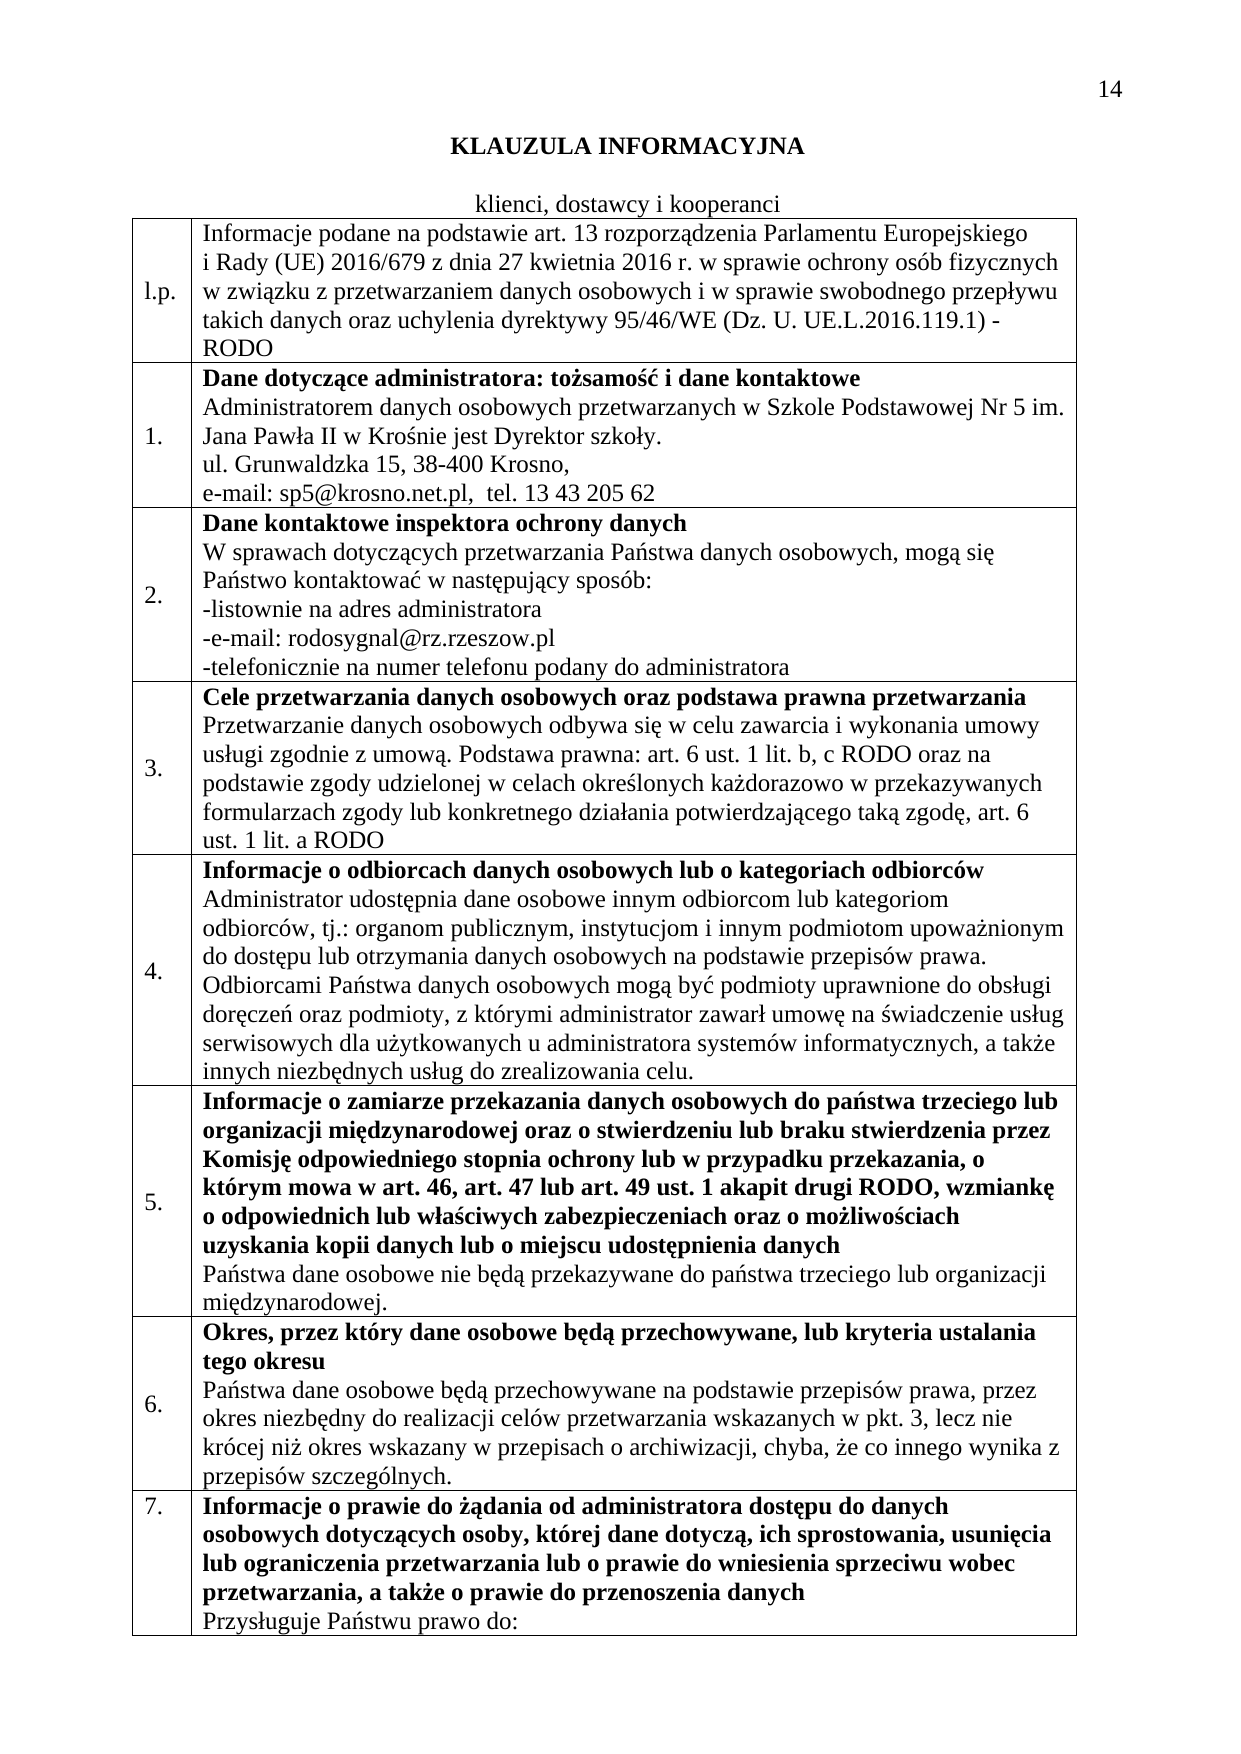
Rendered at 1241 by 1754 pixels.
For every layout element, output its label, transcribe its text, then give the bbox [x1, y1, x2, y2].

table_cell Dane kontaktowe inspektora ochrony danych W sprawach dotyczących przetwarzania Państwa danych osobowych, mogą się Państwo kontaktować w następujący sposób: -listownie na adres administratora -e-mail: rodosygnal@rz.rzeszow.pl -telefonicznie na numer telefonu podany do administratora [192, 508, 1076, 681]
text KLAUZULA INFORMACYJNA [133, 131, 1122, 160]
table_cell 5. [133, 1086, 191, 1316]
table_cell Okres, przez który dane osobowe będą przechowywane, lub kryteria ustalania tego okresu Państwa dane osobowe będą przechowywane na podstawie przepisów prawa, przez okres niezbędny do realizacji celów przetwarzania wskazanych w pkt. 3, lecz nie krócej niż okres wskazany w przepisach o archiwizacji, chyba, że co innego wynika z przepisów szczególnych. [192, 1317, 1076, 1490]
table_header Informacje podane na podstawie art. 13 rozporządzenia Parlamentu Europejskiego i Rady (UE) 2016/679 z dnia 27 kwietnia 2016 r. w sprawie ochrony osób fizycznych w związku z przetwarzaniem danych osobowych i w sprawie swobodnego przepływu takich danych oraz uchylenia dyrektywy 95/46/WE (Dz. U. UE.L.2016.119.1) - RODO [192, 219, 1076, 362]
table_cell Informacje o odbiorcach danych osobowych lub o kategoriach odbiorców Administrator udostępnia dane osobowe innym odbiorcom lub kategoriom odbiorców, tj.: organom publicznym, instytucjom i innym podmiotom upoważnionym do dostępu lub otrzymania danych osobowych na podstawie przepisów prawa. Odbiorcami Państwa danych osobowych mogą być podmioty uprawnione do obsługi doręczeń oraz podmioty, z którymi administrator zawarł umowę na świadczenie usług serwisowych dla użytkowanych u administratora systemów informatycznych, a także innych niezbędnych usług do zrealizowania celu. [192, 855, 1076, 1085]
table_cell 3. [133, 682, 191, 854]
table_header l.p. [133, 219, 191, 362]
table_cell Dane dotyczące administratora: tożsamość i dane kontaktowe Administratorem danych osobowych przetwarzanych w Szkole Podstawowej Nr 5 im. Jana Pawła II w Krośnie jest Dyrektor szkoły. ul. Grunwaldzka 15, 38-400 Krosno, e-mail: sp5@krosno.net.pl, tel. 13 43 205 62 [192, 363, 1076, 507]
table_cell 6. [133, 1317, 191, 1490]
text klienci, dostawcy i kooperanci [133, 189, 1122, 217]
table_cell Cele przetwarzania danych osobowych oraz podstawa prawna przetwarzania Przetwarzanie danych osobowych odbywa się w celu zawarcia i wykonania umowy usługi zgodnie z umową. Podstawa prawna: art. 6 ust. 1 lit. b, c RODO oraz na podstawie zgody udzielonej w celach określonych każdorazowo w przekazywanych formularzach zgody lub konkretnego działania potwierdzającego taką zgodę, art. 6 ust. 1 lit. a RODO [192, 682, 1076, 854]
table_cell 2. [133, 508, 191, 681]
table_cell 7. [133, 1491, 191, 1634]
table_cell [192, 1491, 1076, 1634]
table_cell 4. [133, 855, 191, 1085]
table_cell 1. [133, 363, 191, 507]
table_cell Informacje o zamiarze przekazania danych osobowych do państwa trzeciego lub organizacji międzynarodowej oraz o stwierdzeniu lub braku stwierdzenia przez Komisję odpowiedniego stopnia ochrony lub w przypadku przekazania, o którym mowa w art. 46, art. 47 lub art. 49 ust. 1 akapit drugi RODO, wzmiankę o odpowiednich lub właściwych zabezpieczeniach oraz o możliwościach uzyskania kopii danych lub o miejscu udostępnienia danych Państwa dane osobowe nie będą przekazywane do państwa trzeciego lub organizacji międzynarodowej. [192, 1086, 1076, 1316]
